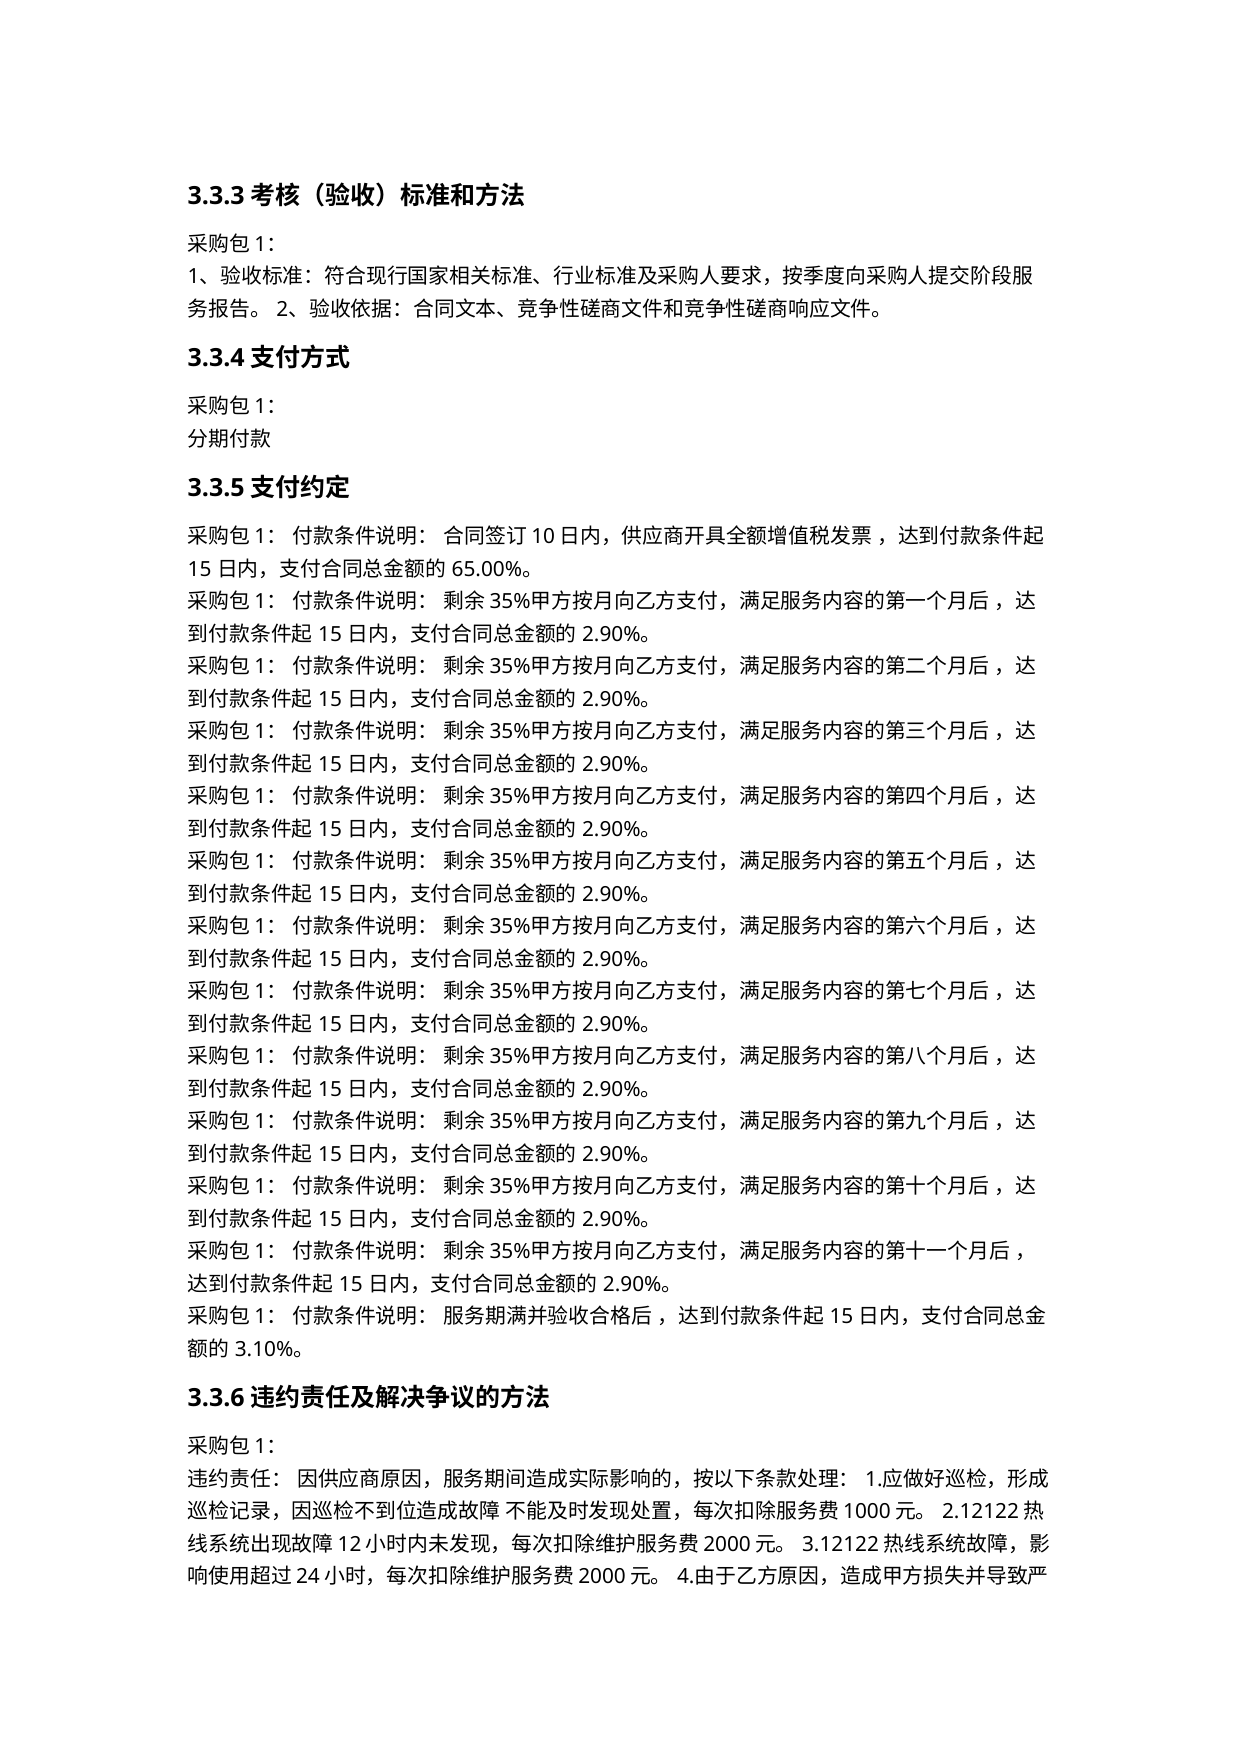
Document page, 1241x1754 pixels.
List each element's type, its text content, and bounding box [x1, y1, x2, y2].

text 采购包1： 付款条件说明： 剩余35%甲方按月向乙方支付，满足服务内容的第一个月后 ，达到付款条件起 15 日内，支付合同总金额的 2.90%。 [187, 584, 1053, 649]
text 采购包1： [187, 1429, 1053, 1462]
text 采购包1： 付款条件说明： 剩余35%甲方按月向乙方支付，满足服务内容的第八个月后 ，达到付款条件起 15 日内，支付合同总金额的 2.90%。 [187, 1039, 1053, 1104]
text 采购包1： [187, 227, 1053, 259]
text 采购包1： 付款条件说明： 剩余35%甲方按月向乙方支付，满足服务内容的第二个月后 ，达到付款条件起 15 日内，支付合同总金额的 2.90%。 [187, 649, 1053, 714]
text 采购包1： 付款条件说明： 合同签订10日内，供应商开具全额增值税发票 ，达到付款条件起 15 日内，支付合同总金额的 65.00%。 [187, 519, 1053, 584]
text 采购包1： 付款条件说明： 剩余35%甲方按月向乙方支付，满足服务内容的第七个月后 ，达到付款条件起 15 日内，支付合同总金额的 2.90%。 [187, 974, 1053, 1039]
text 3.3.5支付约定 [187, 454, 1053, 519]
text 分期付款 [187, 422, 1053, 454]
text 采购包1： 付款条件说明： 剩余35%甲方按月向乙方支付，满足服务内容的第六个月后 ，达到付款条件起 15 日内，支付合同总金额的 2.90%。 [187, 909, 1053, 974]
text 采购包1： 付款条件说明： 服务期满并验收合格后 ，达到付款条件起 15 日内，支付合同总金额的 3.10%。 [187, 1299, 1053, 1364]
text 采购包1： 付款条件说明： 剩余35%甲方按月向乙方支付，满足服务内容的第三个月后 ，达到付款条件起 15 日内，支付合同总金额的 2.90%。 [187, 714, 1053, 779]
text 采购包1： 付款条件说明： 剩余35%甲方按月向乙方支付，满足服务内容的第十个月后 ，达到付款条件起 15 日内，支付合同总金额的 2.90%。 [187, 1169, 1053, 1234]
text 采购包1： 付款条件说明： 剩余35%甲方按月向乙方支付，满足服务内容的第九个月后 ，达到付款条件起 15 日内，支付合同总金额的 2.90%。 [187, 1104, 1053, 1169]
text 1、验收标准：符合现行国家相关标准、行业标准及采购人要求，按季度向采购人提交阶段服务报告。 2、验收依据：合同文本、竞争性磋商文件和竞争性磋商响应文件。 [187, 259, 1053, 324]
text 采购包1： [187, 389, 1053, 422]
text 采购包1： 付款条件说明： 剩余35%甲方按月向乙方支付，满足服务内容的第五个月后 ，达到付款条件起 15 日内，支付合同总金额的 2.90%。 [187, 844, 1053, 909]
text 采购包1： 付款条件说明： 剩余35%甲方按月向乙方支付，满足服务内容的第十一个月后 ，达到付款条件起 15 日内，支付合同总金额的 2.90%。 [187, 1234, 1053, 1299]
text 采购包1： 付款条件说明： 剩余35%甲方按月向乙方支付，满足服务内容的第四个月后 ，达到付款条件起 15 日内，支付合同总金额的 2.90%。 [187, 779, 1053, 844]
text 3.3.6违约责任及解决争议的方法 [187, 1364, 1053, 1429]
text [187, 1462, 1053, 1592]
text 3.3.3考核（验收）标准和方法 [187, 162, 1053, 227]
text 3.3.4支付方式 [187, 324, 1053, 389]
